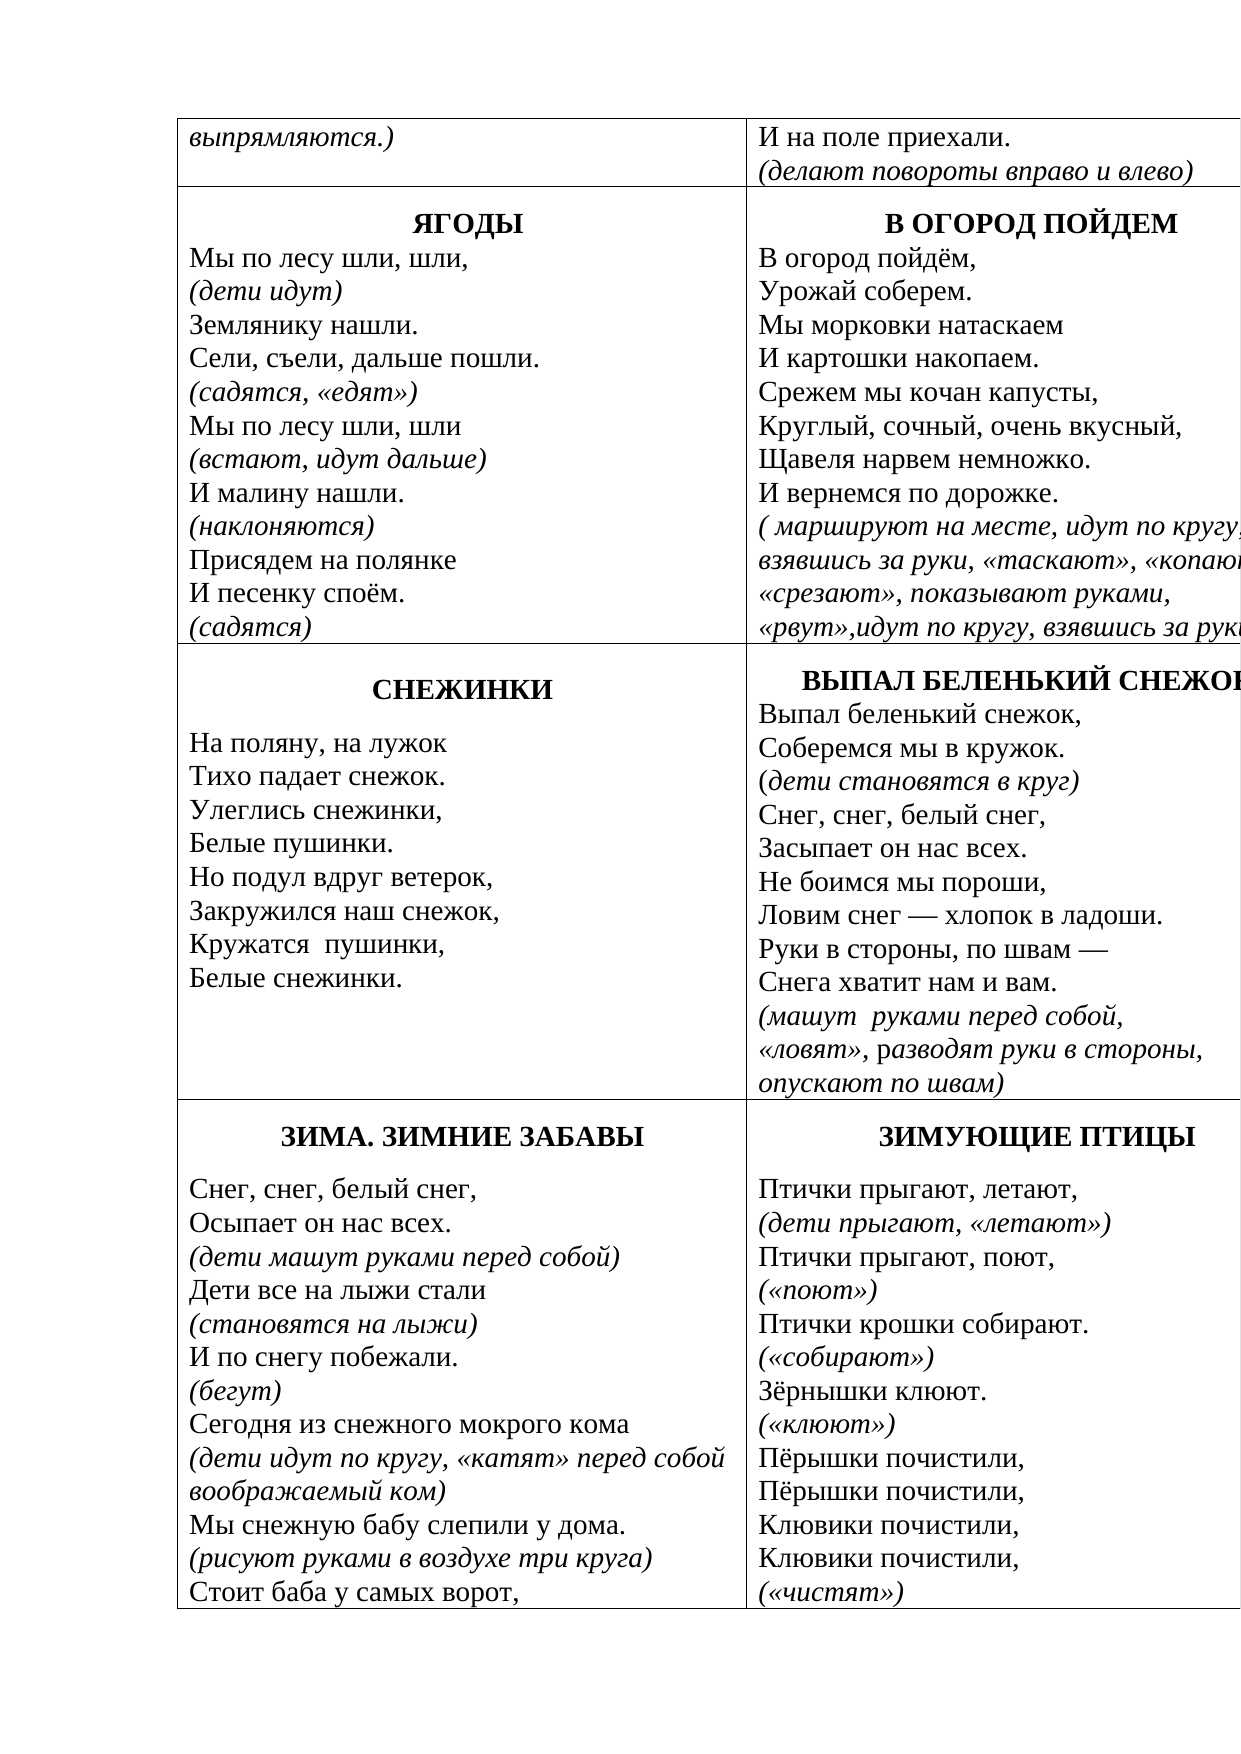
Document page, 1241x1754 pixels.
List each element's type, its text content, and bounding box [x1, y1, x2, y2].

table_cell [178, 119, 746, 186]
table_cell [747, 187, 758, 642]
table_cell Выпал беленький снежок. Выпал беленький снежок, Соберемся мы в кружок. (дети становятся в круг) Снег, снег, белый снег, Засыпает он нас всех. Не боимся мы пороши, Ловим снег — хлопок в ладоши. Руки в стороны, по швам — Снега хватит нам и вам. (машут руками перед собой, «ловят», разводят руки в стороны, опускают по швам) [747, 644, 1240, 1099]
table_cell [178, 1100, 746, 1608]
table_cell ЯГОДЫ Мы по лесу шли, шли, (дети идут) Землянику нашли. Сели, съели, дальше пошли. (садятся, «едят») Мы по лесу шли, шли (встают, идут дальше) И малину нашли. (наклоняются) Присядем на полянке И песенку споём. (садятся) [178, 187, 746, 642]
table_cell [747, 1100, 1240, 1608]
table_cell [747, 119, 1240, 186]
table_cell СНЕЖИНКИ На поляну, на лужок Тихо падает снежок. Улеглись снежинки, Белые пушинки. Но подул вдруг ветерок, Закружился наш снежок, Кружатся пушинки, Белые снежинки. [178, 644, 746, 1099]
